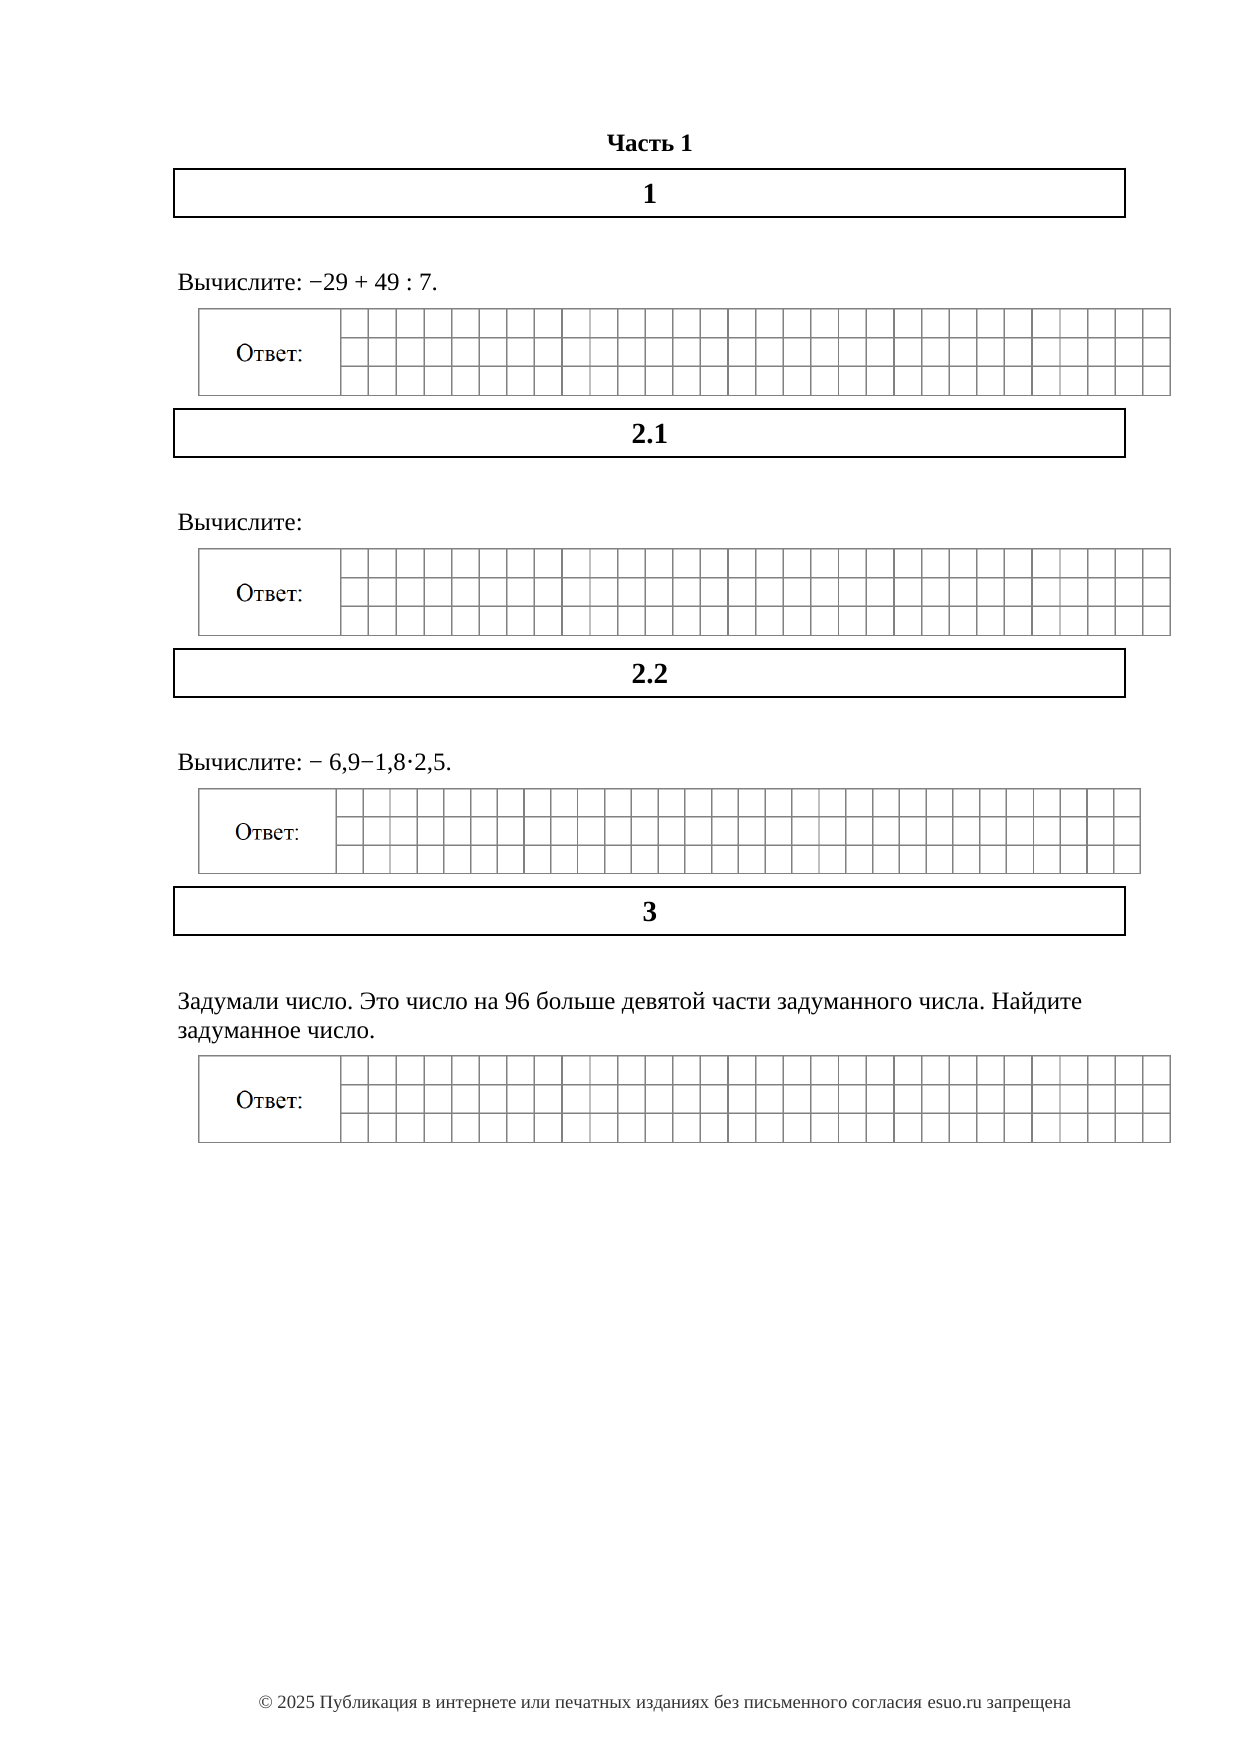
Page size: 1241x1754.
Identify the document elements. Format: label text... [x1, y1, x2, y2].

subtitle 2.2 [175, 650, 1124, 696]
picture [196, 306, 1172, 398]
text Вычислите: − 6,9−1,8⋅2,5. [177, 747, 1122, 776]
subtitle 3 [175, 888, 1124, 934]
picture [196, 786, 1142, 876]
text Вычислите: −29 + 49 : 7. [177, 267, 1122, 296]
subtitle 2.1 [175, 410, 1124, 456]
text Задумали число. Это число на 96 больше девятой части задуманного числа. Найдите задуманное число. [177, 986, 1122, 1043]
text Часть 1 [177, 128, 1122, 157]
subtitle 1 [175, 170, 1124, 216]
picture [196, 546, 1172, 638]
picture [196, 1053, 1172, 1145]
text Вычислите: [177, 507, 1122, 536]
